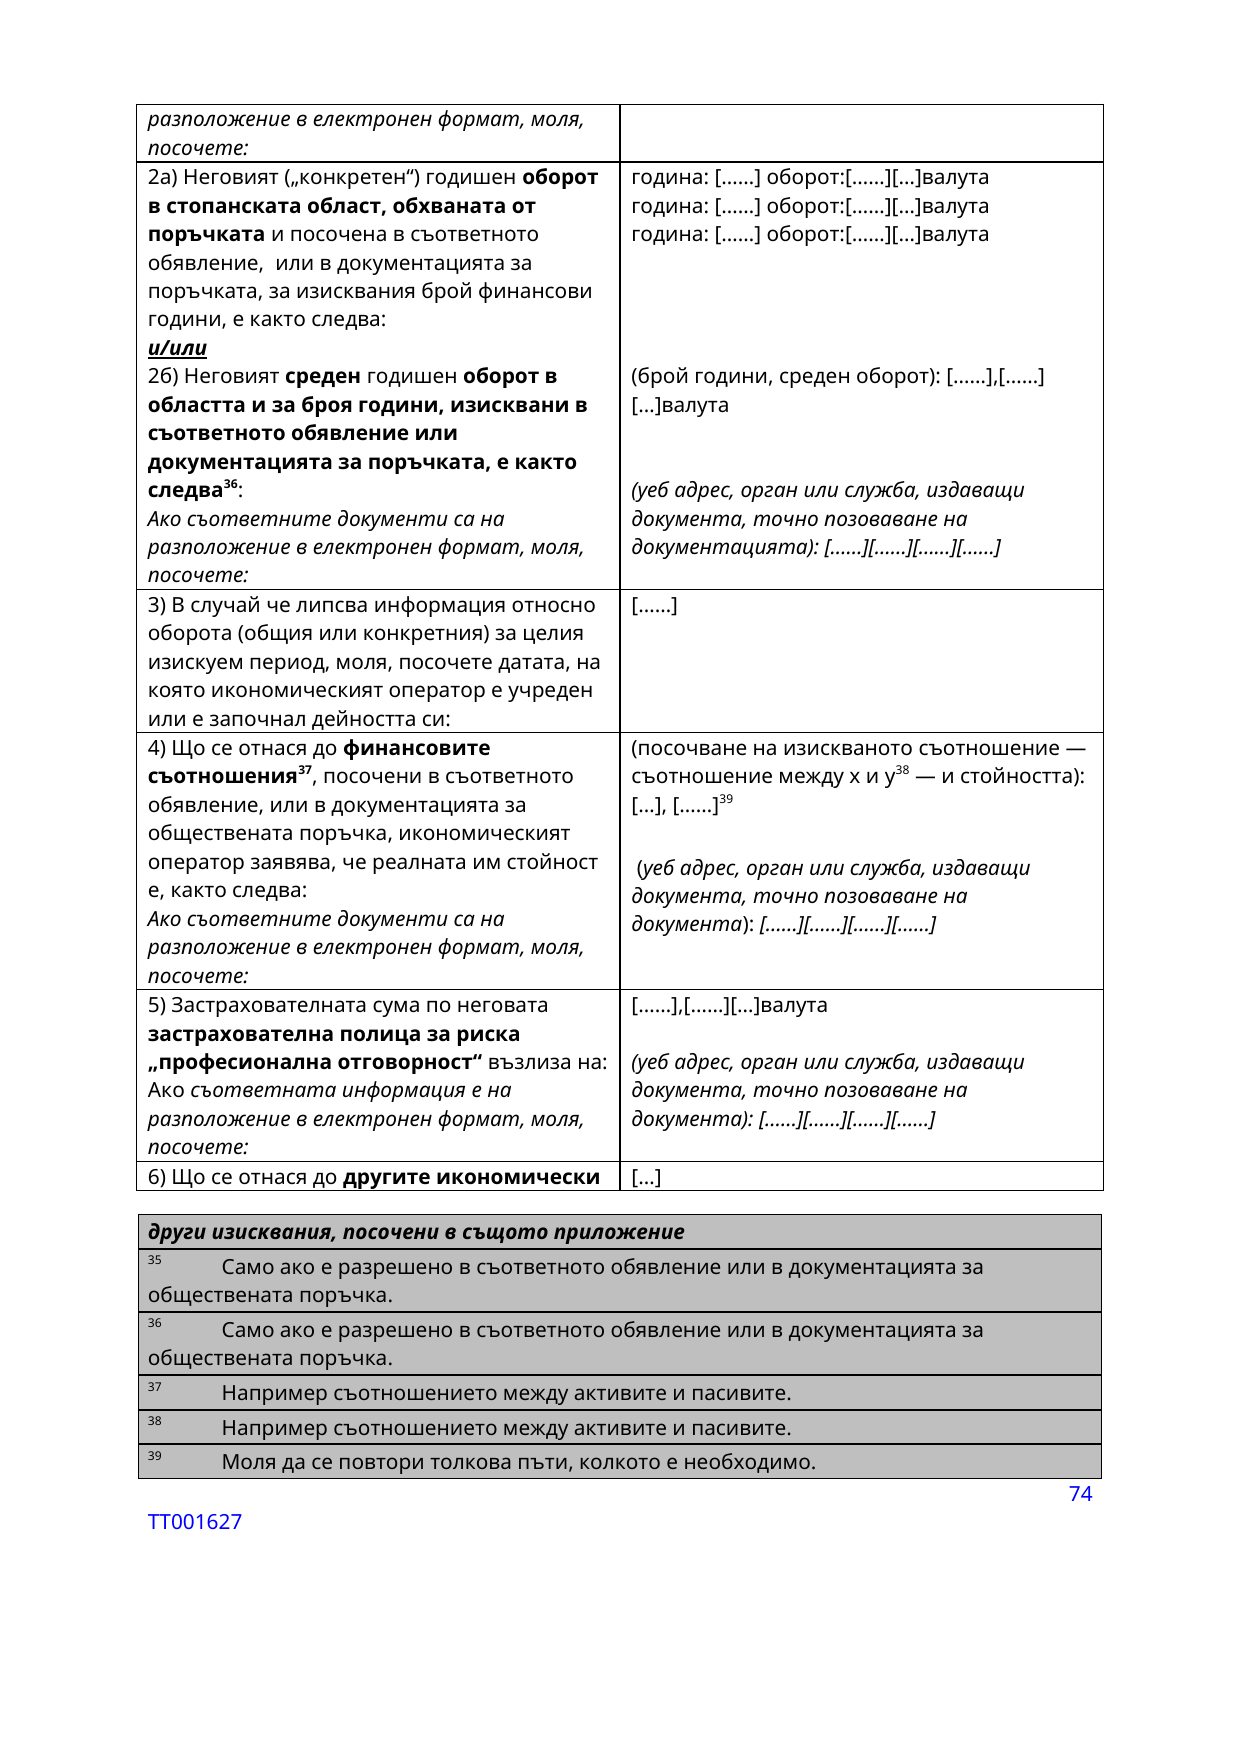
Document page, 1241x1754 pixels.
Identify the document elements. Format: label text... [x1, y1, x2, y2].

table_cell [137, 105, 619, 161]
table_cell година: [……] оборот:[……][…]валута година: [……] оборот:[……][…]валута година: [……] оборот:[……][…]валута (брой години, среден оборот): [……],[……][…]валута (уеб адрес, орган или служба, издаващи документа, точно позоваване на документацията): [……][……][……][……] [621, 163, 1103, 589]
table_cell […] (уеб адрес, орган или служба, издаващи документа, точно позоваване на документацията): [……][……][……][……] [621, 1162, 1103, 1190]
table_cell 5) Застрахователната сума по неговата застрахователна полица за риска „професионална отговорност“ възлиза на: Ако съответната информация е на разположение в електронен формат, моля, посочете: [137, 990, 619, 1161]
table_cell 3) В случай че липсва информация относно оборота (общия или конкретния) за целия изискуем период, моля, посочете датата, на която икономическият оператор е учреден или е започнал дейността си: [137, 590, 619, 732]
table_cell 2а) Неговият („конкретен“) годишен оборот в стопанската област, обхваната от поръчката и посочена в съответното обявление, или в документацията за поръчката, за изисквания брой финансови години, е както следва: и/или 2б) Неговият среден годишен оборот в областта и за броя години, изисквани в съответното обявление или документацията за поръчката, е както следва: Ако съответните документи са на разположение в електронен формат, моля, посочете: [137, 163, 619, 589]
table_cell [……],[……][…]валута (уеб адрес, орган или служба, издаващи документа, точно позоваване на документа): [……][……][……][……] [621, 990, 1103, 1161]
table_cell 4) Що се отнася до финансовите съотношения, посочени в съответното обявление, или в документацията за обществената поръчка, икономическият оператор заявява, че реалната им стойност е, както следва: Ако съответните документи са на разположение в електронен формат, моля, посочете: [137, 733, 619, 989]
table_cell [621, 105, 1103, 161]
table_cell (посочване на изискваното съотношение — съотношение между х и у — и стойността): […], [……] (уеб адрес, орган или служба, издаващи документа, точно позоваване на документа): [……][……][……][……] [621, 733, 1103, 989]
table_cell [……] [621, 590, 1103, 732]
